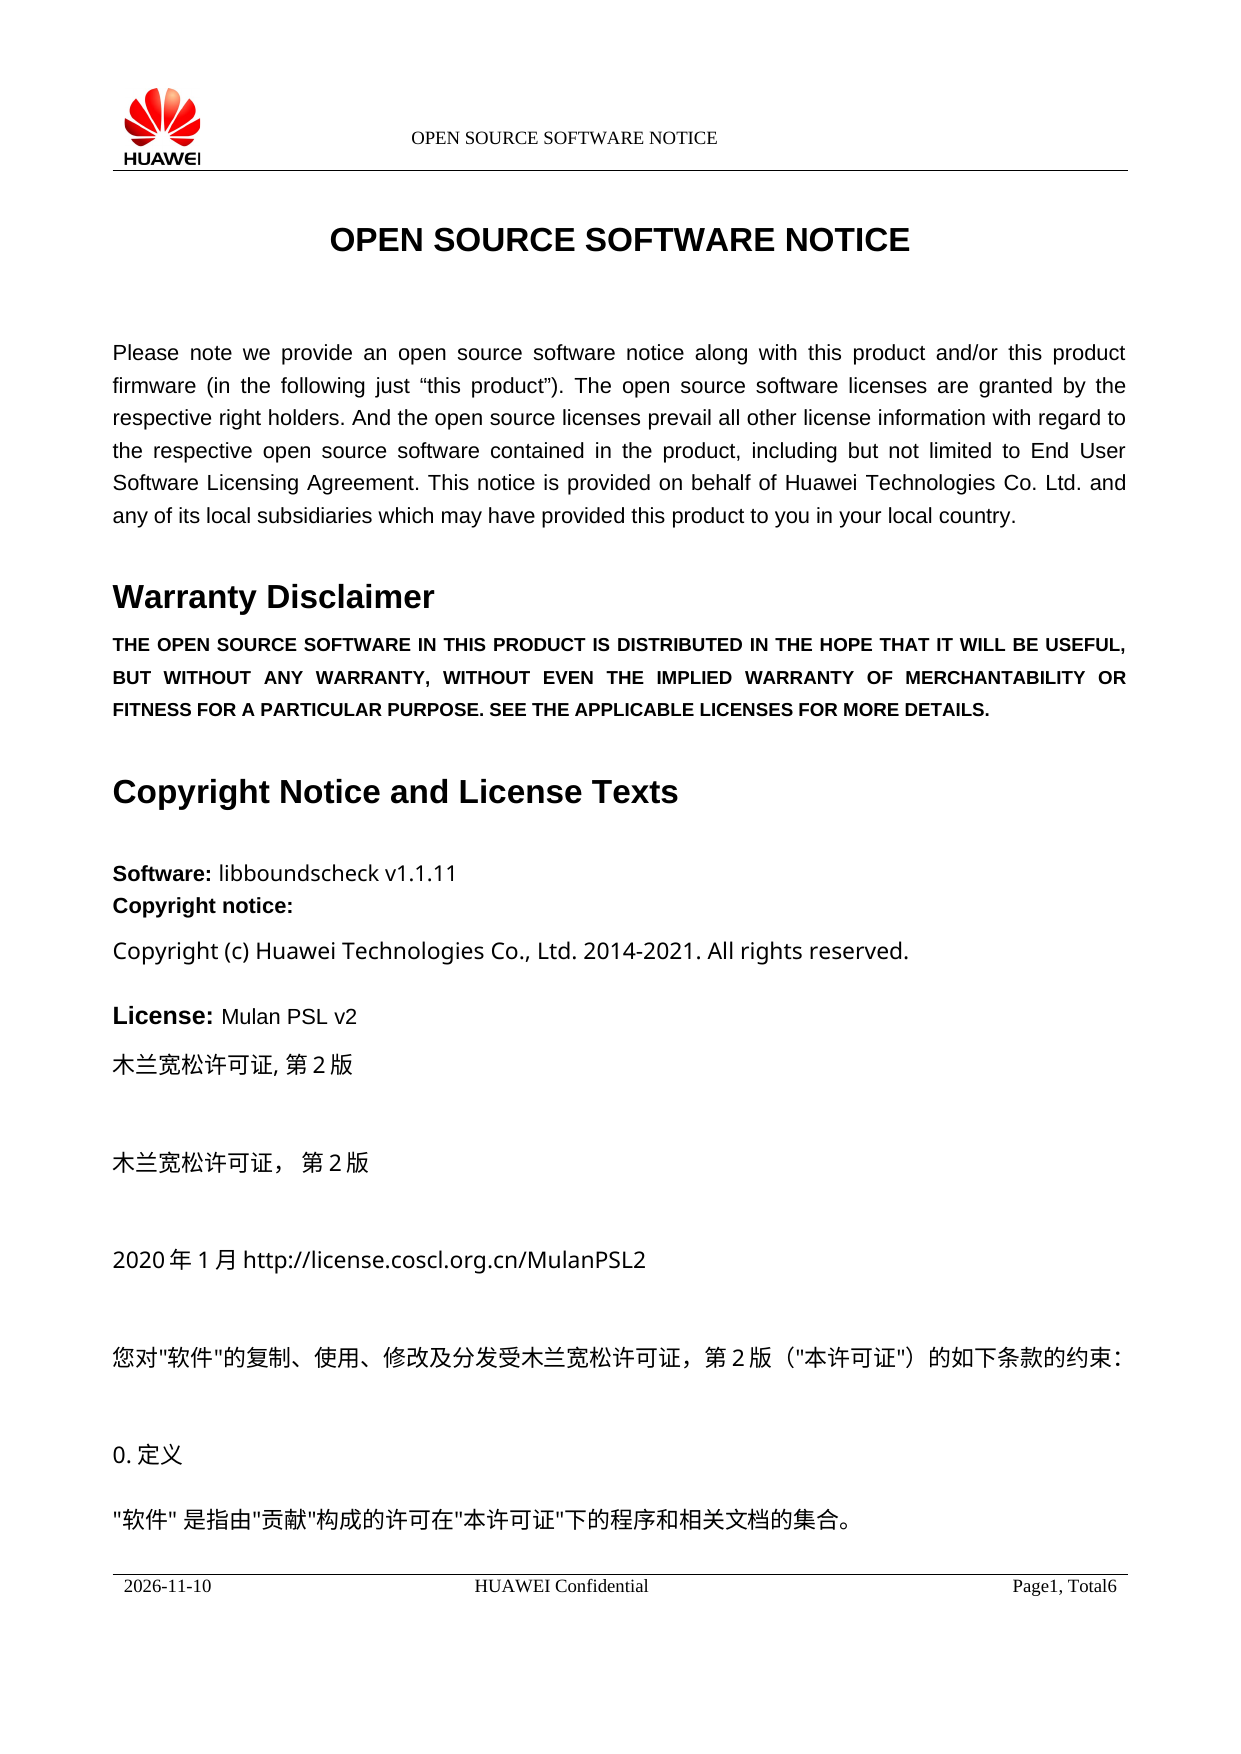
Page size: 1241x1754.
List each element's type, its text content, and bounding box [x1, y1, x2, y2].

title Software: libboundscheck v1.1.11 [112, 856, 1128, 889]
text License: Mulan PSL v2 [112, 999, 1128, 1031]
text 0. 定义 [112, 1421, 1128, 1486]
text 2020年1月 http://license.coscl.org.cn/MulanPSL2 [112, 1226, 1128, 1291]
text 木兰宽松许可证， 第2版 [112, 1129, 1128, 1194]
text "软件" 是指由"贡献"构成的许可在"本许可证"下的程序和相关文档的集合。 [112, 1486, 1128, 1551]
text 木兰宽松许可证, 第2版 [112, 1031, 1128, 1096]
picture [124, 88, 201, 165]
text Copyright Notice and License Texts [112, 759, 1128, 824]
text Copyright (c) Huawei Technologies Co., Ltd. 2014-2021. All rights reserved. [112, 934, 1128, 999]
text Please note we provide an open source software notice along with this product and/or this product firmware (in the following just “this product”). The open source software licenses are granted by the respective right holders. And the open source licenses prevail all other license information with regard to the respective open source software contained in the product, including but not limited to End User Software Licensing Agreement. This notice is provided on behalf of Huawei Technologies Co. Ltd. and any of its local subsidiaries which may have provided this product to you in your local country. [112, 336, 1128, 531]
text Copyright notice: [112, 889, 1128, 921]
text Warranty Disclaimer [112, 564, 1128, 629]
text 您对"软件"的复制、使用、修改及分发受木兰宽松许可证，第2版（"本许可证"）的如下条款的约束： [112, 1324, 1128, 1389]
text The open source software in this product is distributed in the hope that it will be useful, but WITHOUT ANY WARRANTY, without even the implied warranty of MERCHANTABILITY or FITNESS FOR A PARTICULAR PURPOSE. See the applicable licenses for more details. [112, 629, 1128, 726]
text OPEN SOURCE SOFTWARE NOTICE [112, 206, 1128, 271]
